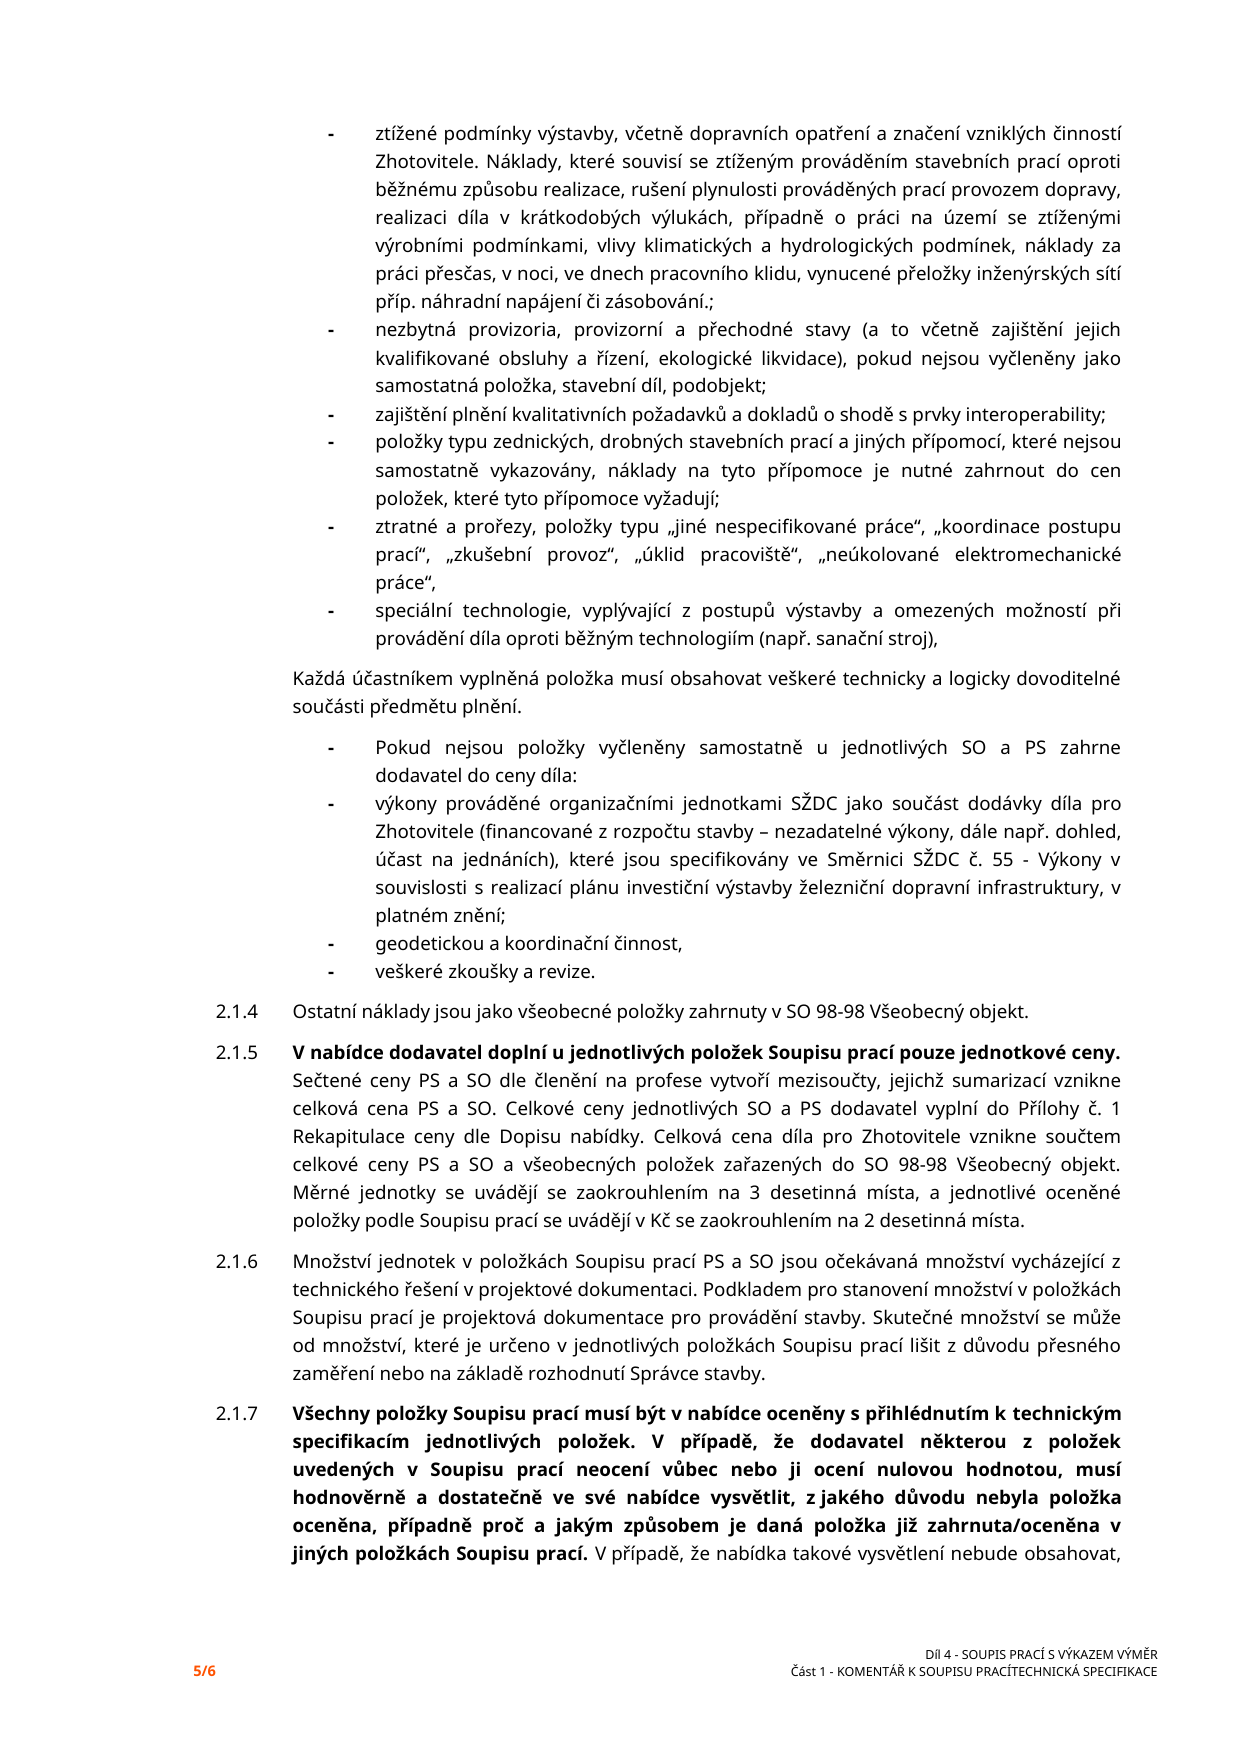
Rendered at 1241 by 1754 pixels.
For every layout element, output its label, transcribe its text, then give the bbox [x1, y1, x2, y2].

text výkony prováděné organizačními jednotkami SŽDC jako součást dodávky díla pro Zhotovitele (financované z rozpočtu stavby – nezadatelné výkony, dále např. dohled, účast na jednáních), které jsou specifikovány ve Směrnici SŽDC č. 55 - Výkony v souvislosti s realizací plánu investiční výstavby železniční dopravní infrastruktury, v platném znění; [328, 790, 1122, 928]
text Pokud nejsou položky vyčleněny samostatně u jednotlivých SO a PS zahrne dodavatel do ceny díla: [328, 734, 1122, 788]
text nezbytná provizoria, provizorní a přechodné stavy (a to včetně zajištění jejich kvalifikované obsluhy a řízení, ekologické likvidace), pokud nejsou vyčleněny jako samostatná položka, stavební díl, podobjekt; [328, 317, 1122, 398]
text geodetickou a koordinační činnost, [328, 930, 1122, 956]
text položky typu zednických, drobných stavebních prací a jiných přípomocí, které nejsou samostatně vykazovány, náklady na tyto přípomoce je nutné zahrnout do cen položek, které tyto přípomoce vyžadují; [328, 429, 1122, 510]
text speciální technologie, vyplývající z postupů výstavby a omezených možností při provádění díla oproti běžným technologiím (např. sanační stroj), [328, 597, 1122, 651]
text Každá účastníkem vyplněná položka musí obsahovat veškeré technicky a logicky dovoditelné součásti předmětu plnění. [292, 666, 1122, 719]
text veškeré zkoušky a revize. [328, 958, 1122, 984]
text V nabídce dodavatel doplní u jednotlivých položek Soupisu prací pouze jednotkové ceny. Sečtené ceny PS a SO dle členění na profese vytvoří mezisoučty, jejichž sumarizací vznikne celková cena PS a SO. Celkové ceny jednotlivých SO a PS dodavatel vyplní do Přílohy č. 1 Rekapitulace ceny dle Dopisu nabídky. Celková cena díla pro Zhotovitele vznikne součtem celkové ceny PS a SO a všeobecných položek zařazených do SO 98-98 Všeobecný objekt. Měrné jednotky se uvádějí se zaokrouhlením na 3 desetinná místa, a jednotlivé oceněné položky podle Soupisu prací se uvádějí v Kč se zaokrouhlením na 2 desetinná místa. [216, 1039, 1122, 1233]
text ztratné a prořezy, položky typu „jiné nespecifikované práce“, „koordinace postupu prací“, „zkušební provoz“, „úklid pracoviště“, „neúkolované elektromechanické práce“, [328, 513, 1122, 594]
text zajištění plnění kvalitativních požadavků a dokladů o shodě s prvky interoperability; [328, 401, 1122, 426]
text ztížené podmínky výstavby, včetně dopravních opatření a značení vzniklých činností Zhotovitele. Náklady, které souvisí se ztíženým prováděním stavebních prací oproti běžnému způsobu realizace, rušení plynulosti prováděných prací provozem dopravy, realizaci díla v krátkodobých výlukách, případně o práci na území se ztíženými výrobními podmínkami, vlivy klimatických a hydrologických podmínek, náklady za práci přesčas, v noci, ve dnech pracovního klidu, vynucené přeložky inženýrských sítí příp. náhradní napájení či zásobování.; [328, 121, 1122, 314]
text Množství jednotek v položkách Soupisu prací PS a SO jsou očekávaná množství vycházející z technického řešení v projektové dokumentaci. Podkladem pro stanovení množství v položkách Soupisu prací je projektová dokumentace pro provádění stavby. Skutečné množství se může od množství, které je určeno v jednotlivých položkách Soupisu prací lišit z důvodu přesného zaměření nebo na základě rozhodnutí Správce stavby. [216, 1248, 1122, 1386]
text Ostatní náklady jsou jako všeobecné položky zahrnuty v SO 98-98 Všeobecný objekt. [216, 999, 1122, 1024]
